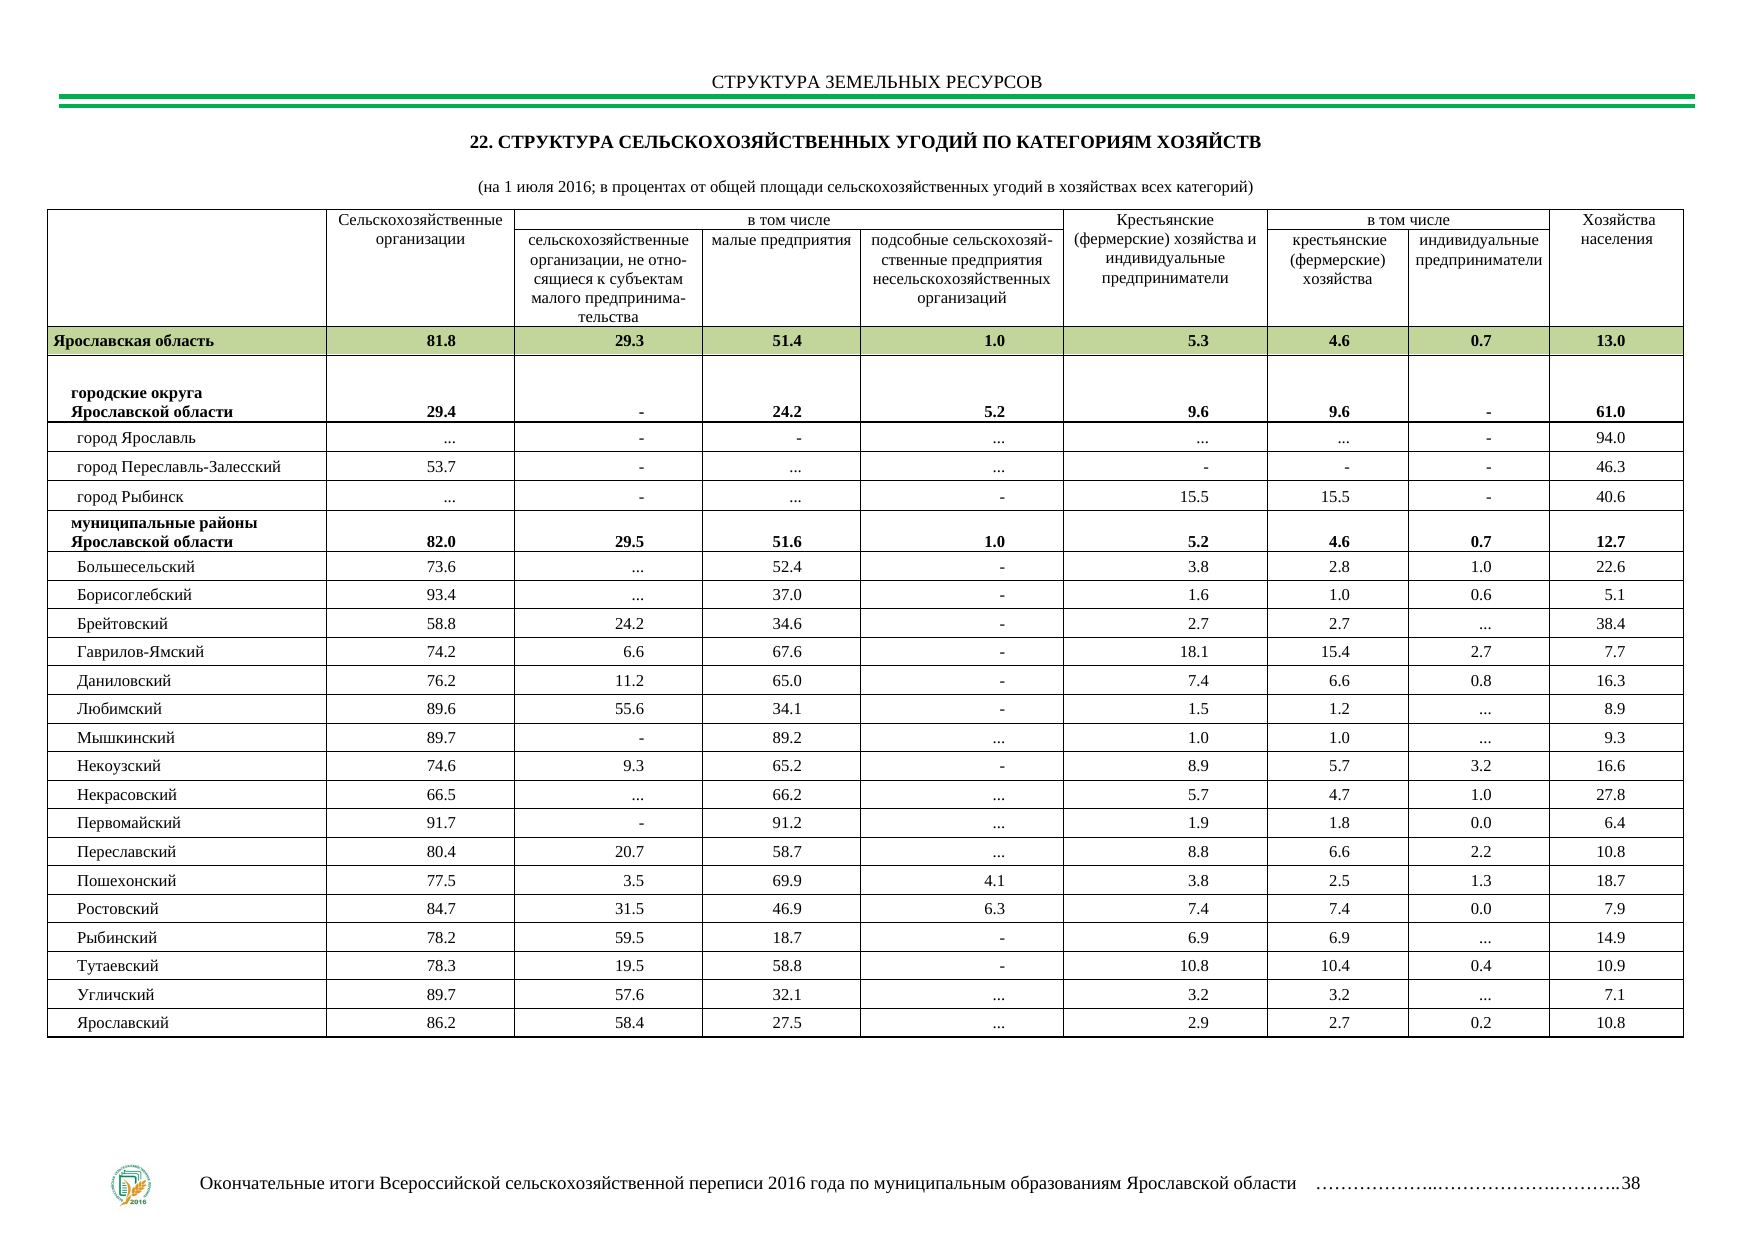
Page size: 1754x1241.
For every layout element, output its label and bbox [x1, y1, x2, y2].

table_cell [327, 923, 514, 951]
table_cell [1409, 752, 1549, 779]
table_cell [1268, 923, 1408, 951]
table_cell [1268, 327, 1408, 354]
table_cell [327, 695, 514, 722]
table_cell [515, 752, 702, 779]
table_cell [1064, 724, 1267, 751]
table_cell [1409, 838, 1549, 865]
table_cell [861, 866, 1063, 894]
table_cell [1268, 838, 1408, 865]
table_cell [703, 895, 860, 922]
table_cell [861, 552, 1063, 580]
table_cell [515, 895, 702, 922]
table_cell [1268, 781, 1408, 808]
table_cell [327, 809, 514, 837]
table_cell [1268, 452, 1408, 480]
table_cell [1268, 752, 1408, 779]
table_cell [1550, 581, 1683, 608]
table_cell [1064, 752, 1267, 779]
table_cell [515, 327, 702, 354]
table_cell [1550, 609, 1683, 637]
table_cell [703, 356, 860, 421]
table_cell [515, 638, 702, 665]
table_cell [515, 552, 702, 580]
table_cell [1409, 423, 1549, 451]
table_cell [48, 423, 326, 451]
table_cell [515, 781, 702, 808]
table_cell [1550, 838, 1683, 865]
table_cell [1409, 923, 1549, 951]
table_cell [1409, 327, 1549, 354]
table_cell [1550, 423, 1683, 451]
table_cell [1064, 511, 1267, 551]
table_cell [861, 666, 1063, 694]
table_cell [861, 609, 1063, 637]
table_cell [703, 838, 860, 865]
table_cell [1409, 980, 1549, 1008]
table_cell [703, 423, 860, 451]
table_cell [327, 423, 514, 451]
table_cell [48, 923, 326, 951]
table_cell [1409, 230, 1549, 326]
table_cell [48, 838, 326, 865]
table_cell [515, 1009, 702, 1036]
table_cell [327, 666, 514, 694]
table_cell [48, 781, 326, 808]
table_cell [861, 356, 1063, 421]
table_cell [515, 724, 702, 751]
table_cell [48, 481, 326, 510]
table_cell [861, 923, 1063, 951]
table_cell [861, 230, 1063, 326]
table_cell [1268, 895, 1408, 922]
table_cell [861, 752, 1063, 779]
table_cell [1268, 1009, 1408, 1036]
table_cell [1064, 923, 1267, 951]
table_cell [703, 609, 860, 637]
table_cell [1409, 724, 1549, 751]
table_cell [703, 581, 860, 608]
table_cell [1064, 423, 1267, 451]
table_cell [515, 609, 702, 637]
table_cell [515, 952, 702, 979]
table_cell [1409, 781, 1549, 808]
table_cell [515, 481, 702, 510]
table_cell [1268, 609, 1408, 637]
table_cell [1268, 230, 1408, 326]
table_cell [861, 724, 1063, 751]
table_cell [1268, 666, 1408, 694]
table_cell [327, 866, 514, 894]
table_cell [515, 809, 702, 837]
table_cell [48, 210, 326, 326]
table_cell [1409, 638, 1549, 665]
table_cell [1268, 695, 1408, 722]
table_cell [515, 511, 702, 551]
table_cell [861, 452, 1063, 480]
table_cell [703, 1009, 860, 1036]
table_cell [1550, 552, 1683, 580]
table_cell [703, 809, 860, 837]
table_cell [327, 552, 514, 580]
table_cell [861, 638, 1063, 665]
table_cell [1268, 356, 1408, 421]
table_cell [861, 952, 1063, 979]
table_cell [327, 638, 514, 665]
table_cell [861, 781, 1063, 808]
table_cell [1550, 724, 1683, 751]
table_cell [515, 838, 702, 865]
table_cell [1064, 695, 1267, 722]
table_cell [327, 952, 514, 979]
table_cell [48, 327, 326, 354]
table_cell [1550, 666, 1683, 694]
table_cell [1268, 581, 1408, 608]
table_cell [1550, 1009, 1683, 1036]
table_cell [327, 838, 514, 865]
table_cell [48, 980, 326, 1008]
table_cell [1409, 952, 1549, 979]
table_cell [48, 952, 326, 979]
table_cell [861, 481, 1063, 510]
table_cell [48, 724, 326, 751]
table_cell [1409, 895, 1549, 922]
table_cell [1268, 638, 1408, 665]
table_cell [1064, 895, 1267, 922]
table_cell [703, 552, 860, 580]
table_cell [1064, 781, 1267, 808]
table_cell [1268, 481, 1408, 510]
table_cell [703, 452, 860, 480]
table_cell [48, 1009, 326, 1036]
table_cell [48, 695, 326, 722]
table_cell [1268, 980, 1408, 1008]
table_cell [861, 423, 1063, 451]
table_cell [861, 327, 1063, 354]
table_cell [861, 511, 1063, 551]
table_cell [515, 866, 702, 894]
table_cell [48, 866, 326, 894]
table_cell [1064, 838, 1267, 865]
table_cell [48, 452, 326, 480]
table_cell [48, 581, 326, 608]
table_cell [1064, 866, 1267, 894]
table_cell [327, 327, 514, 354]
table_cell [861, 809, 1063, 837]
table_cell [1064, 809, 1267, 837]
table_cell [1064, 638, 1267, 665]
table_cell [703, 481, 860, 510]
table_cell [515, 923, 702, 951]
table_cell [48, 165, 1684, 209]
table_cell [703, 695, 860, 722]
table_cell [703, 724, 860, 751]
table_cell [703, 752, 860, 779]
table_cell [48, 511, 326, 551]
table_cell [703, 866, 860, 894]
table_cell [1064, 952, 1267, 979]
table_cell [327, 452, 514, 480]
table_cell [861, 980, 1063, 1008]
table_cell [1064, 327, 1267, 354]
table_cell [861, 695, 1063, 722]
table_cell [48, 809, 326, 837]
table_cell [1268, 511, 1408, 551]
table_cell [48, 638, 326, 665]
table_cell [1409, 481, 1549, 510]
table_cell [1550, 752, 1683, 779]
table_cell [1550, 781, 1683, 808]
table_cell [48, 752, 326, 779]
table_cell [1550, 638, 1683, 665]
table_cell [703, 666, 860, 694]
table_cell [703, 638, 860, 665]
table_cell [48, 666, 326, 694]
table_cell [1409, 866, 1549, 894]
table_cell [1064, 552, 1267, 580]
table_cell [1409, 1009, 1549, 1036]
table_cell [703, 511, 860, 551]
picture [109, 1163, 153, 1207]
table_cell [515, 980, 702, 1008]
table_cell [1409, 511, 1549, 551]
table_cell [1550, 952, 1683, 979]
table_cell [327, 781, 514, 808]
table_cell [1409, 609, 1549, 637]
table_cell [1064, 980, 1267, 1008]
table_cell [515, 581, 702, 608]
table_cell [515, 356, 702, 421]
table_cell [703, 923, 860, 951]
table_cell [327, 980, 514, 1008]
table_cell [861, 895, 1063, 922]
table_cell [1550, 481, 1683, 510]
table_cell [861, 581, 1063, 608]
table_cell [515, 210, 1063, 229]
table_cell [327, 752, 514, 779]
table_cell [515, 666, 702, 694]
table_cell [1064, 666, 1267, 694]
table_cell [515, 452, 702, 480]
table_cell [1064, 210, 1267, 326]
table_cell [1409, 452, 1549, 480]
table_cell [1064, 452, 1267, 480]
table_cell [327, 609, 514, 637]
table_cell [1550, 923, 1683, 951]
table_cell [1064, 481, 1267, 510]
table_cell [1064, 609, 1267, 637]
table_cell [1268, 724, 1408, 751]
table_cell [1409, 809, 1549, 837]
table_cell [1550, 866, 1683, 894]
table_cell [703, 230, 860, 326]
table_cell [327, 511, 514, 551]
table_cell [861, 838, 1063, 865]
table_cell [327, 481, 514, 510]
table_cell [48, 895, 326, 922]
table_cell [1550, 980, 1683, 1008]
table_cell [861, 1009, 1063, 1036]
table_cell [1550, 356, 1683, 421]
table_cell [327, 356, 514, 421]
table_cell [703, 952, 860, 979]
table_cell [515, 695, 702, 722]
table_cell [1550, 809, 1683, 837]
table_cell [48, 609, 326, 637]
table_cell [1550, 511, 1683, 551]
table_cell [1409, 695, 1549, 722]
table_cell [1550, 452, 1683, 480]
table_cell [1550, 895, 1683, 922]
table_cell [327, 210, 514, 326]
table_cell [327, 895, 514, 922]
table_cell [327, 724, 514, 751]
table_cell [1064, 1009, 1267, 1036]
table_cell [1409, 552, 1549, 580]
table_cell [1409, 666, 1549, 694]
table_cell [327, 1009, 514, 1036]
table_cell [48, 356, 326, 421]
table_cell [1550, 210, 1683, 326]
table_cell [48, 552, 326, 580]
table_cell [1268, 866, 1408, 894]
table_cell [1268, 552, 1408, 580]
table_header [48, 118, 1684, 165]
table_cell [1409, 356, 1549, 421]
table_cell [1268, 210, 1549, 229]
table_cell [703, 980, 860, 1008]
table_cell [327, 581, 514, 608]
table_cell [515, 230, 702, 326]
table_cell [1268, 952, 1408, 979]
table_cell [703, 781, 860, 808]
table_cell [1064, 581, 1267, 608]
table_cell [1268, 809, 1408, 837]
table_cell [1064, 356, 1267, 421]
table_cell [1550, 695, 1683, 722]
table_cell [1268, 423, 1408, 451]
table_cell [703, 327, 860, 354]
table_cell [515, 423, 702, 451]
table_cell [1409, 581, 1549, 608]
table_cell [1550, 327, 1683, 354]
